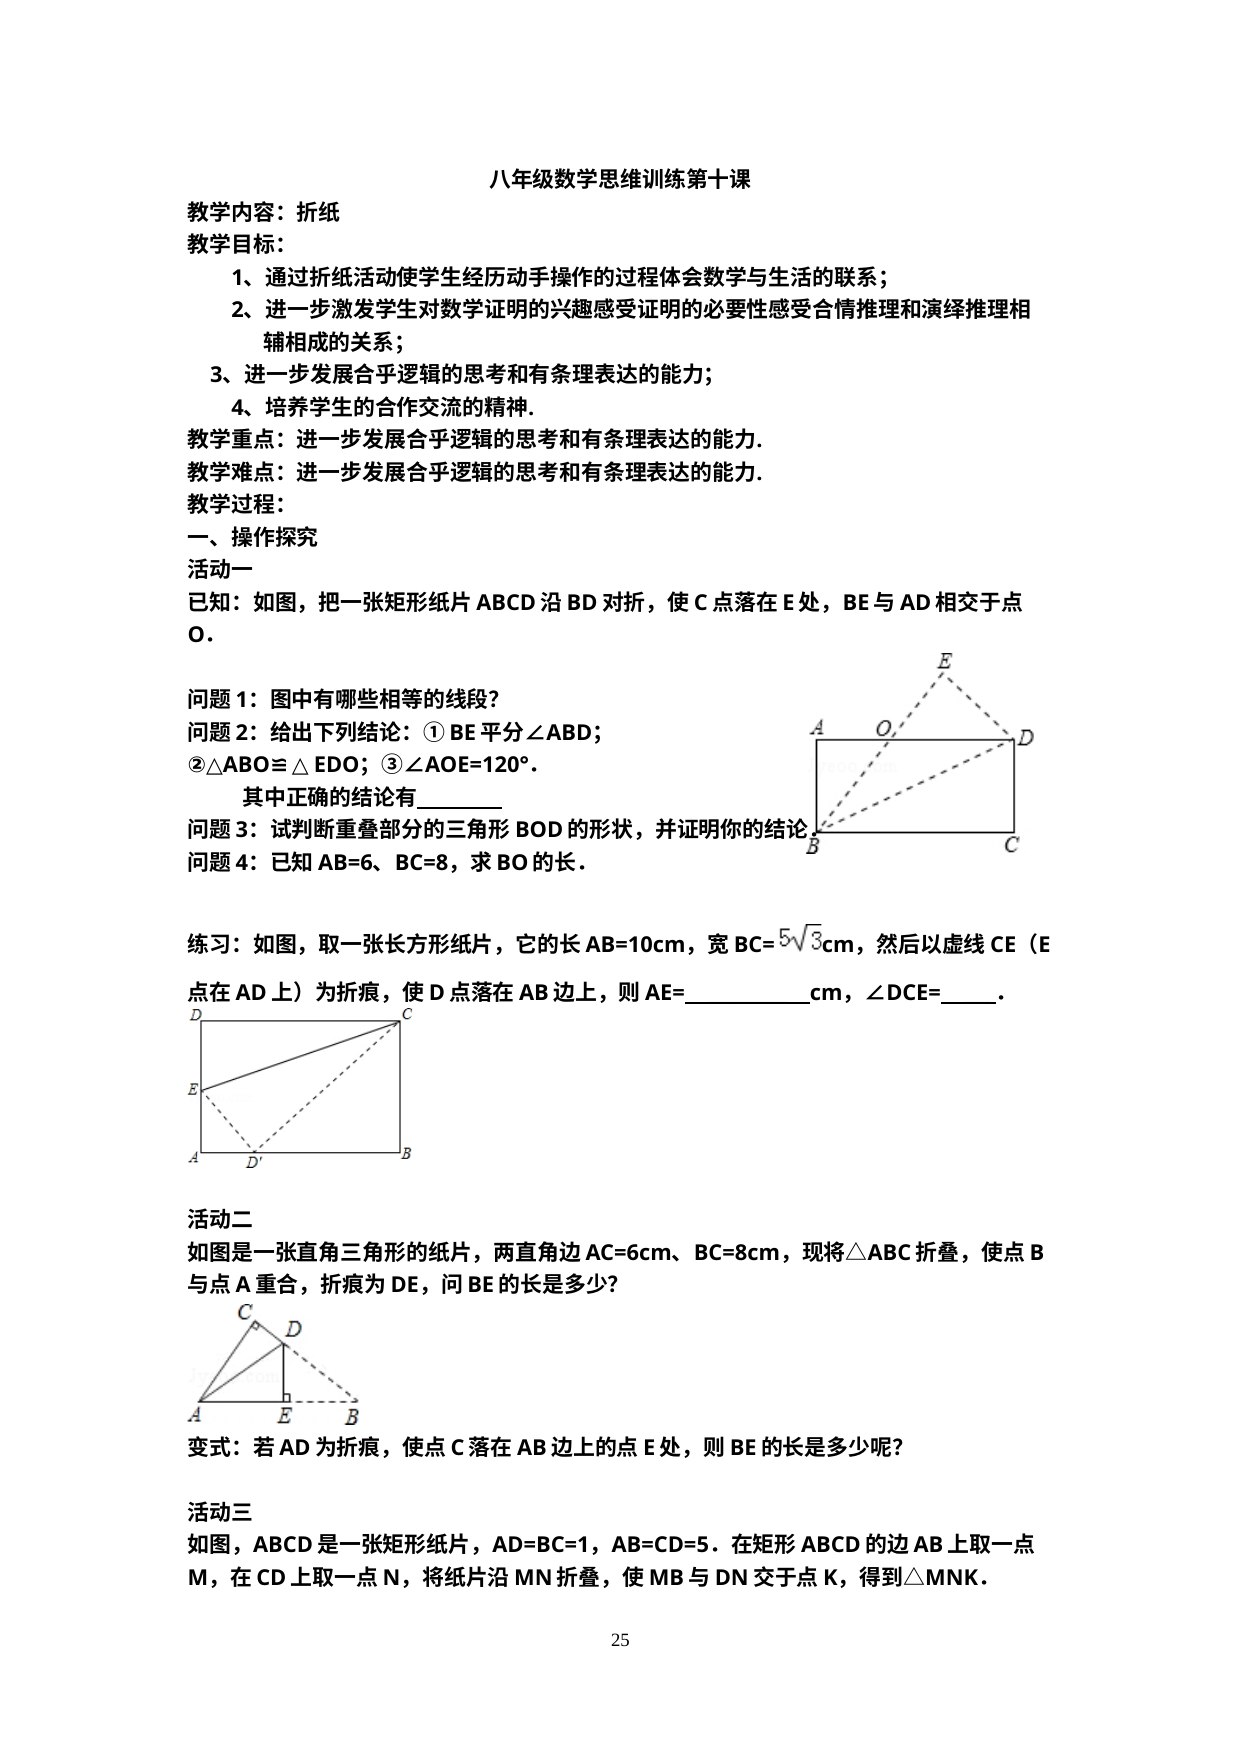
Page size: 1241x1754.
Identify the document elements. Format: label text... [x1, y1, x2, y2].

text 问题4：已知AB=6、BC=8，求BO的长． [187, 844, 1053, 877]
text 问题1：图中有哪些相等的线段？ [187, 682, 1053, 714]
text 1、通过折纸活动使学生经历动手操作的过程体会数学与生活的联系； [187, 259, 1053, 292]
text 教学目标： [187, 227, 1053, 259]
picture [774, 924, 822, 953]
text 其中正确的结论有 [187, 779, 1053, 812]
text 活动三 [187, 1494, 1053, 1527]
text 问题2：给出下列结论：①BE平分∠ABD； [187, 714, 1053, 747]
text 2、进一步激发学生对数学证明的兴趣感受证明的必要性感受合情推理和演绎推理相 [187, 292, 1053, 324]
text 如图是一张直角三角形的纸片，两直角边AC=、BC=，现将△ABC折叠，使点B与点A重合，折痕为DE，问BE的长是多少？ [187, 1234, 1053, 1299]
picture [187, 1008, 413, 1168]
text 如图，ABCD是一张矩形纸片，AD=BC=1，AB=CD=5．在矩形ABCD的边AB上取一点M，在CD上取一点N，将纸片沿MN折叠，使MB与DN交于点K，得到△MNK． [187, 1527, 1053, 1592]
text 4、培养学生的合作交流的精神. [187, 389, 1053, 422]
text 教学难点：进一步发展合乎逻辑的思考和有条理表达的能力. [187, 454, 1053, 487]
text 3、进一步发展合乎逻辑的思考和有条理表达的能力； [187, 357, 1053, 389]
picture [806, 653, 1034, 682]
text 一、操作探究 [187, 519, 1053, 552]
text 活动一 [187, 552, 1053, 584]
text 练习：如图，取一张长方形纸片，它的长AB=，宽BC=cm，然后以虚线CE（E点在AD上）为折痕，使D点落在AB边上，则AE= _________ cm，∠DCE= ___ ． [187, 909, 1053, 1007]
text 辅相成的关系； [187, 324, 1053, 357]
text 问题3：试判断重叠部分的三角形BOD的形状，并证明你的结论． [187, 812, 1053, 844]
text 教学重点：进一步发展合乎逻辑的思考和有条理表达的能力. [187, 422, 1053, 454]
text 八年级数学思维训练第十课 [187, 162, 1053, 194]
text 已知：如图，把一张矩形纸片ABCD沿BD对折，使C点落在E处，BE与AD相交于点O． [187, 584, 1053, 649]
text ②△ABO≌△EDO；③∠AOE=120°． [187, 747, 1053, 779]
picture [187, 1304, 359, 1425]
text 教学过程： [187, 487, 1053, 519]
text 教学内容：折纸 [187, 194, 1053, 227]
text 变式：若AD为折痕，使点C落在AB边上的点E处，则BE的长是多少呢？ [187, 1429, 1053, 1462]
text 活动二 [187, 1202, 1053, 1234]
